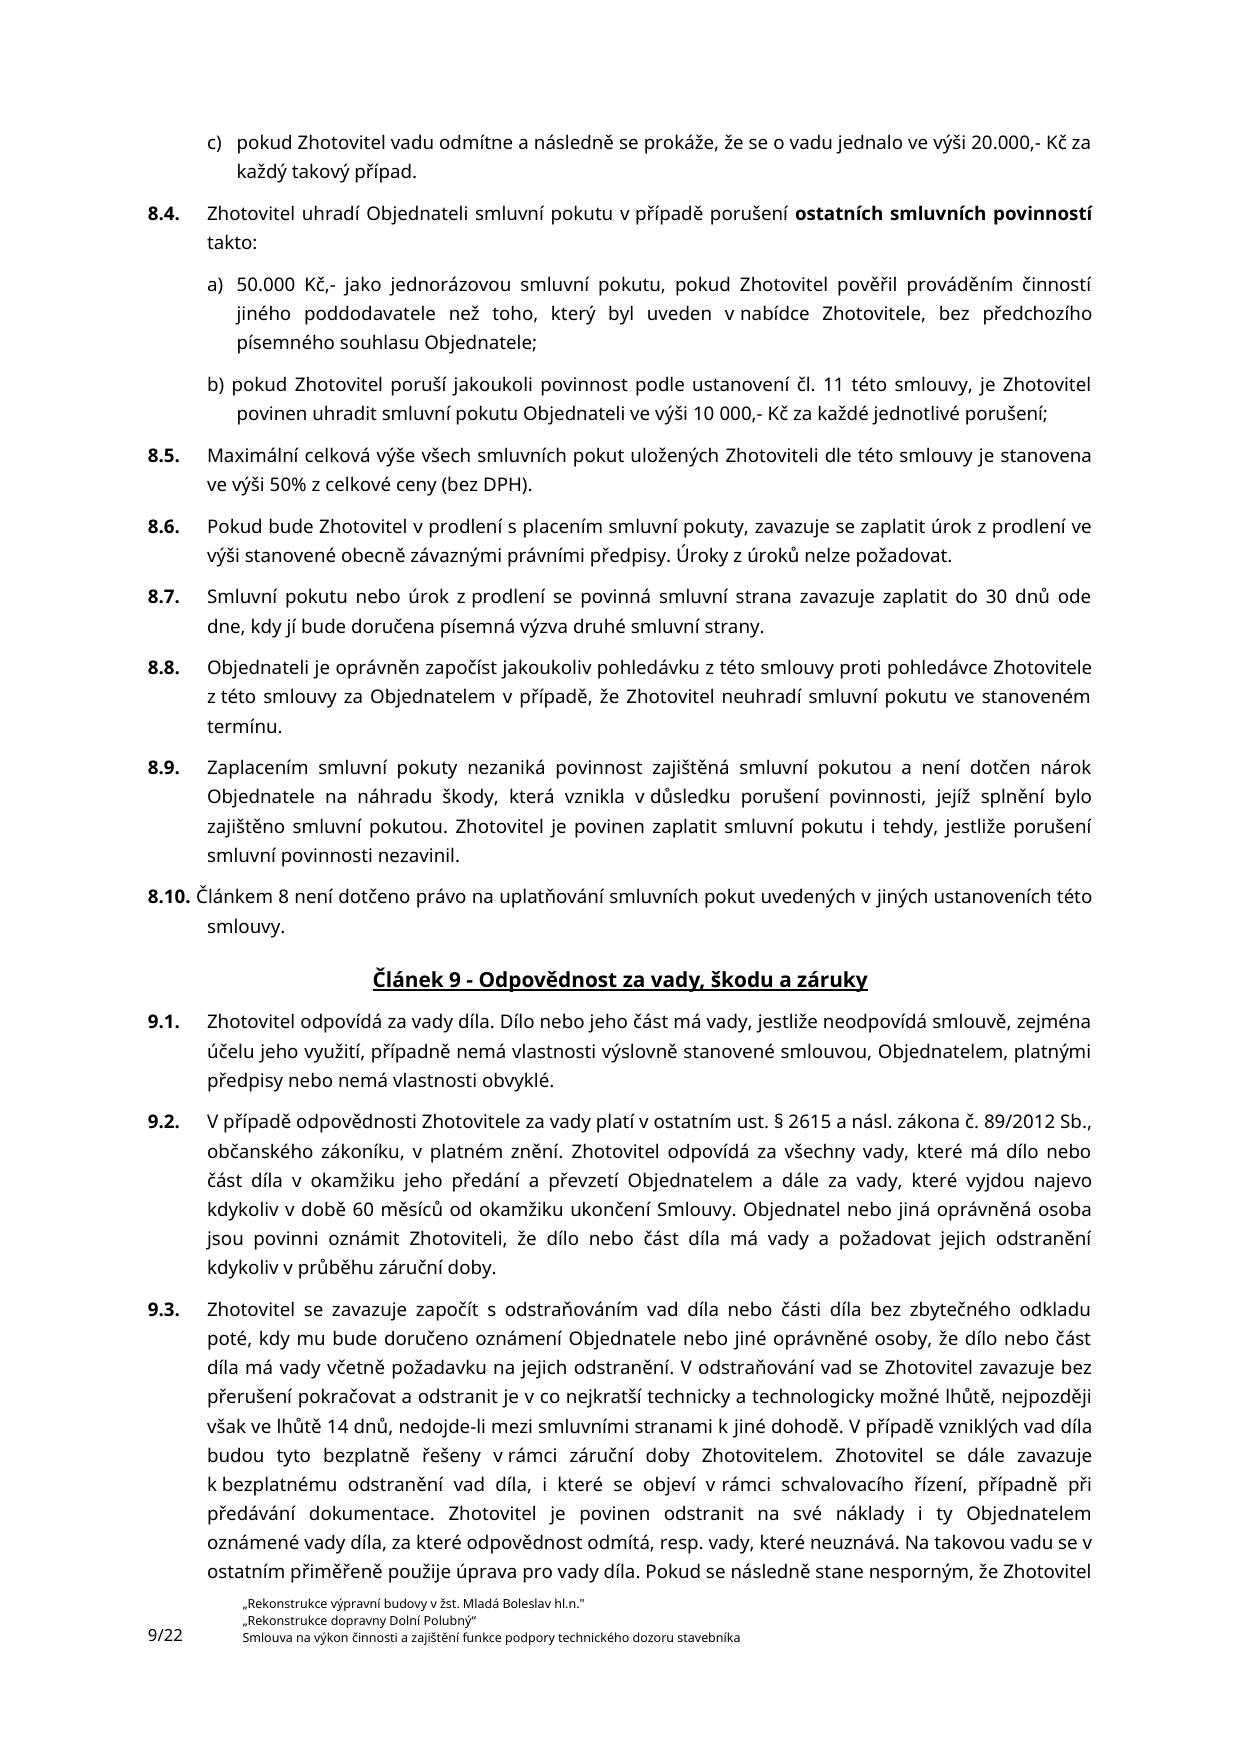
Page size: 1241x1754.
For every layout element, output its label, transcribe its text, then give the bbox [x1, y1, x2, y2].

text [148, 1293, 1092, 1585]
subtitle 9.2. V případě odpovědnosti Zhotovitele za vady platí v ostatním ust. § 2615 a násl. zákona č. 89/2012 Sb., občanského zákoníku, v platném znění. Zhotovitel odpovídá za všechny vady, které má dílo nebo část díla v okamžiku jeho předání a převzetí Objednatelem a dále za vady, které vyjdou najevo kdykoliv v době 60 měsíců od okamžiku ukončení Smlouvy. Objednatel nebo jiná oprávněná osoba jsou povinni oznámit Zhotoviteli, že dílo nebo část díla má vady a požadovat jejich odstranění kdykoliv v průběhu záruční doby. [148, 1106, 1092, 1281]
text 8.7. Smluvní pokutu nebo úrok z prodlení se povinná smluvní strana zavazuje zaplatit do 30 dnů ode dne, kdy jí bude doručena písemná výzva druhé smluvní strany. [148, 581, 1092, 639]
text 8.9. Zaplacením smluvní pokuty nezaniká povinnost zajištěná smluvní pokutou a není dotčen nárok Objednatele na náhradu škody, která vznikla v důsledku porušení povinnosti, jejíž splnění bylo zajištěno smluvní pokutou. Zhotovitel je povinen zaplatit smluvní pokutu i tehdy, jestliže porušení smluvní povinnosti nezavinil. [148, 751, 1092, 868]
text 8.5. Maximální celková výše všech smluvních pokut uložených Zhotoviteli dle této smlouvy je stanovena ve výši 50% z celkové ceny (bez DPH). [148, 439, 1092, 497]
text a) 50.000 Kč,- jako jednorázovou smluvní pokutu, pokud Zhotovitel pověřil prováděním činností jiného poddodavatele než toho, který byl uveden v nabídce Zhotovitele, bez předchozího písemného souhlasu Objednatele; [207, 268, 1092, 356]
subtitle Článek 9 - Odpovědnost za vady, škodu a záruky [148, 964, 1092, 993]
text c) pokud Zhotovitel vadu odmítne a následně se prokáže, že se o vadu jednalo ve výši 20.000,- Kč za každý takový případ. [207, 126, 1092, 185]
subtitle 9.1. Zhotovitel odpovídá za vady díla. Dílo nebo jeho část má vady, jestliže neodpovídá smlouvě, zejména účelu jeho využití, případně nemá vlastnosti výslovně stanovené smlouvou, Objednatelem, platnými předpisy nebo nemá vlastnosti obvyklé. [148, 1006, 1092, 1093]
text 8.6. Pokud bude Zhotovitel v prodlení s placením smluvní pokuty, zavazuje se zaplatit úrok z prodlení ve výši stanovené obecně závaznými právními předpisy. Úroky z úroků nelze požadovat. [148, 510, 1092, 568]
text 8.8. Objednateli je oprávněn započíst jakoukoliv pohledávku z této smlouvy proti pohledávce Zhotovitele z této smlouvy za Objednatelem v případě, že Zhotovitel neuhradí smluvní pokutu ve stanoveném termínu. [148, 651, 1092, 739]
text 8.10. Článkem 8 není dotčeno právo na uplatňování smluvních pokut uvedených v jiných ustanoveních této smlouvy. [148, 881, 1092, 939]
text b) pokud Zhotovitel poruší jakoukoli povinnost podle ustanovení čl. 11 této smlouvy, je Zhotovitel povinen uhradit smluvní pokutu Objednateli ve výši 10 000,- Kč za každé jednotlivé porušení; [207, 368, 1092, 426]
subtitle 8.4. Zhotovitel uhradí Objednateli smluvní pokutu v případě porušení ostatních smluvních povinností takto: [148, 197, 1092, 256]
